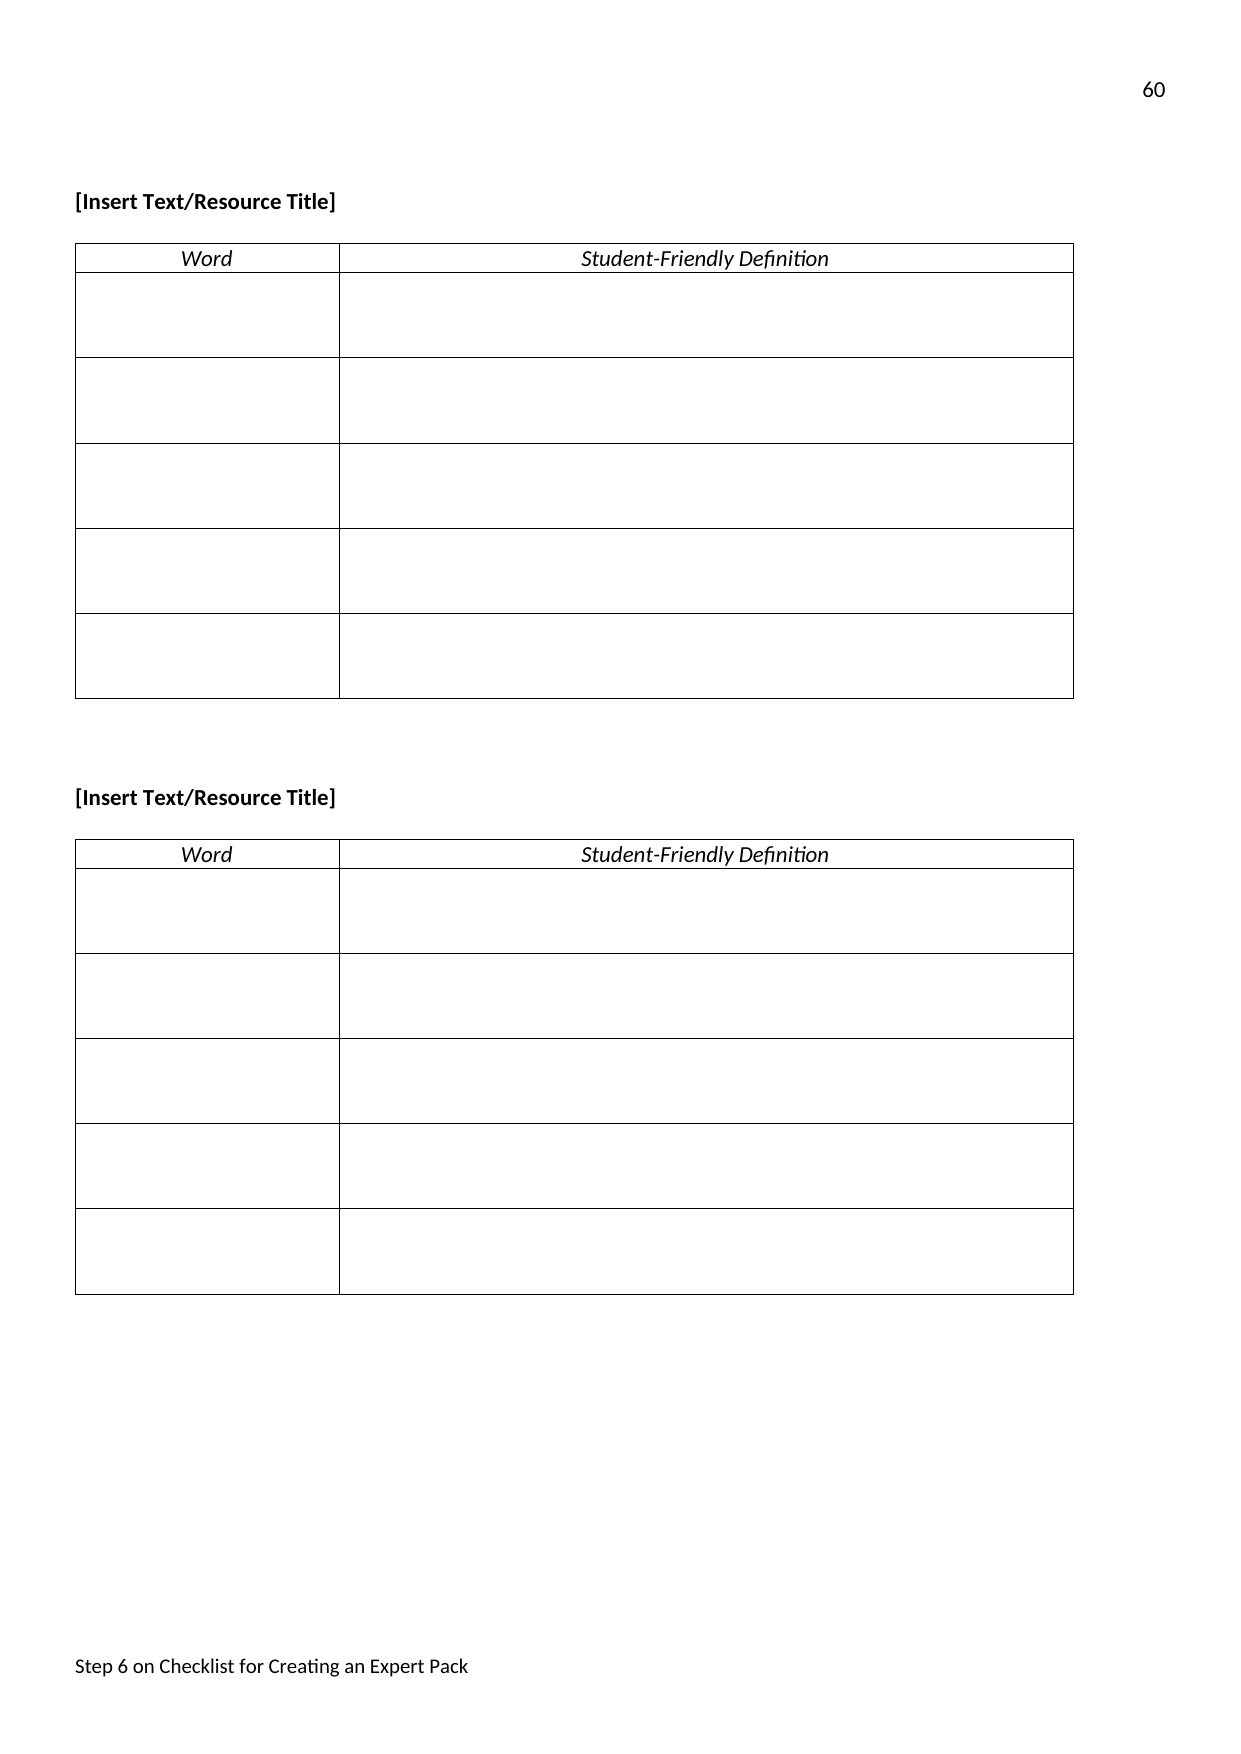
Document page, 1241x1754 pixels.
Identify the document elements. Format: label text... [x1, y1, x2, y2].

table_header Student-Friendly Definition [340, 840, 1073, 868]
table_cell [340, 954, 1073, 1038]
table_cell [76, 444, 339, 527]
text [Insert Text/Resource Title] [75, 783, 1165, 811]
table_cell [76, 273, 339, 357]
table_header Word [76, 840, 339, 868]
table_cell [340, 869, 1073, 953]
table_cell [76, 1209, 339, 1293]
table_cell [76, 614, 339, 698]
table_header Word [76, 244, 339, 272]
table_cell [76, 954, 339, 1038]
table_cell [340, 614, 1073, 698]
table_cell [340, 529, 1073, 613]
table_cell [340, 444, 1073, 527]
table_cell [340, 1039, 1073, 1123]
table_cell [76, 529, 339, 613]
table_cell [76, 1039, 339, 1123]
table_cell [76, 1124, 339, 1208]
table_cell [76, 869, 339, 953]
table_cell [340, 358, 1073, 442]
table_cell [340, 1124, 1073, 1208]
text [Insert Text/Resource Title] [75, 187, 1165, 215]
table_cell [340, 1209, 1073, 1293]
table_header Student-Friendly Definition [340, 244, 1073, 272]
table_cell [76, 358, 339, 442]
table_cell [340, 273, 1073, 357]
